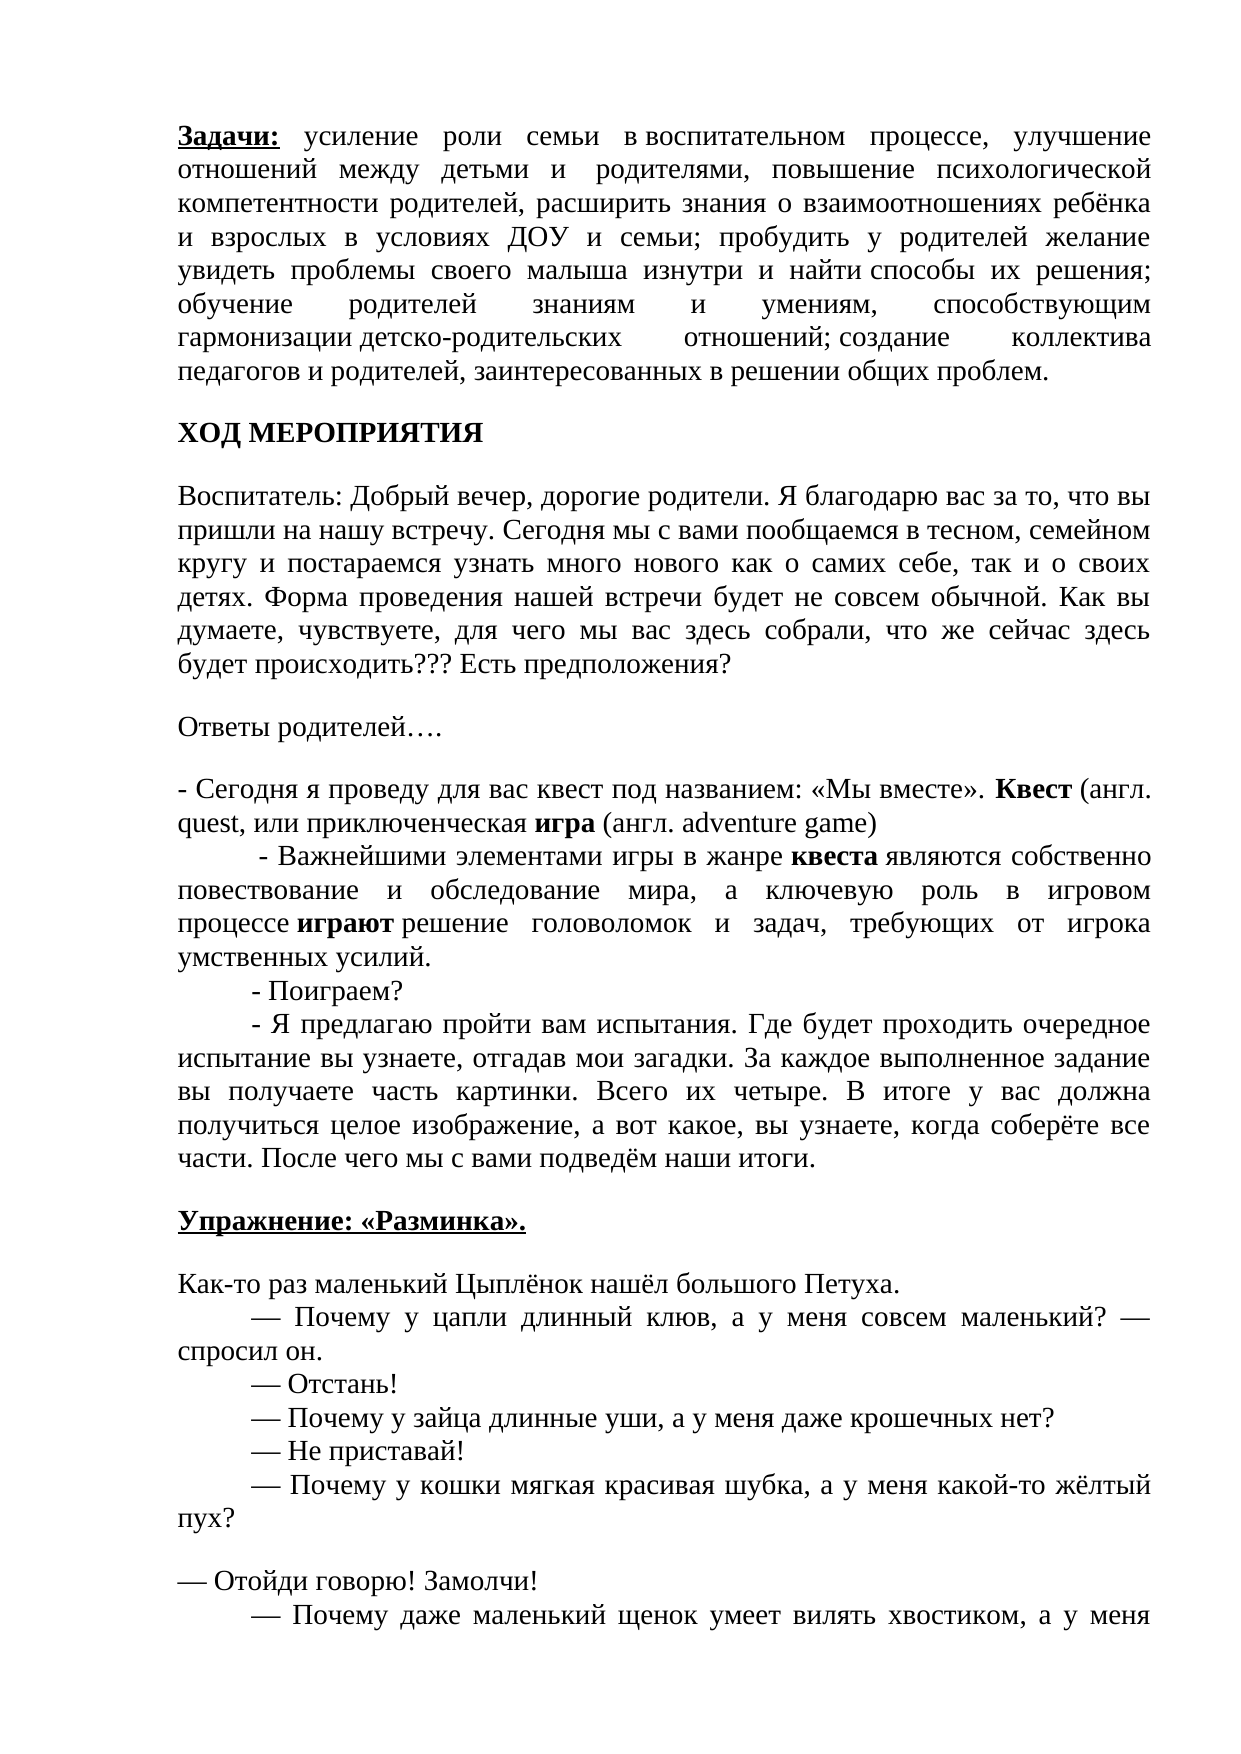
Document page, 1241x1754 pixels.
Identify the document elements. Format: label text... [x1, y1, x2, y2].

text Задачи: усиление роли семьи в воспитательном процессе, улучшение отношений между детьми и родителями, повышение психологической компетентности родителей, расширить знания о взаимоотношениях ребёнка и взрослых в условиях ДОУ и семьи; пробудить у родителей желание увидеть проблемы своего малыша изнутри и найти способы их решения; обучение родителей знаниям и умениям, способствующим гармонизации детско-родительских отношений; создание коллектива педагогов и родителей, заинтересованных в решении общих проблем. [177, 118, 1152, 386]
text Как-то раз маленький Цыплёнок нашёл большого Петуха. — Почему у цапли длинный клюв, а у меня совсем маленький? — спросил он. — Отстань! — Почему у зайца длинные уши, а у меня даже крошечных нет? — Не приставай! — Почему у кошки мягкая красивая шубка, а у меня какой-то жёлтый пух? [177, 1266, 1152, 1534]
text Воспитатель: Добрый вечер, дорогие родители. Я благодарю вас за то, что вы пришли на нашу встречу. Сегодня мы с вами пообщаемся в тесном, семейном кругу и постараемся узнать много нового как о самих себе, так и о своих детях. Форма проведения нашей встречи будет не совсем обычной. Как вы думаете, чувствуете, для чего мы вас здесь собрали, что же сейчас здесь будет происходить??? Есть предположения? [177, 478, 1152, 679]
text ХОД МЕРОПРИЯТИЯ [177, 416, 1152, 449]
text - Сегодня я проведу для вас квест под названием: «Мы вместе». Квест (англ. quest, или приключенческая игра (англ. adventure game) - Важнейшими элементами игры в жанре квеста являются собственно повествование и обследование мира, а ключевую роль в игровом процессе играют решение головоломок и задач, требующих от игрока умственных усилий. - Поиграем? - Я предлагаю пройти вам испытания. Где будет проходить очередное испытание вы узнаете, отгадав мои загадки. За каждое выполненное задание вы получаете часть картинки. Всего их четыре. В итоге у вас должна получиться целое изображение, а вот какое, вы узнаете, когда соберёте все части. После чего мы с вами подведём наши итоги. [177, 771, 1152, 1174]
text Упражнение: «Разминка». [177, 1203, 1152, 1237]
text Ответы родителей…. [177, 709, 1152, 742]
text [177, 1563, 1152, 1630]
